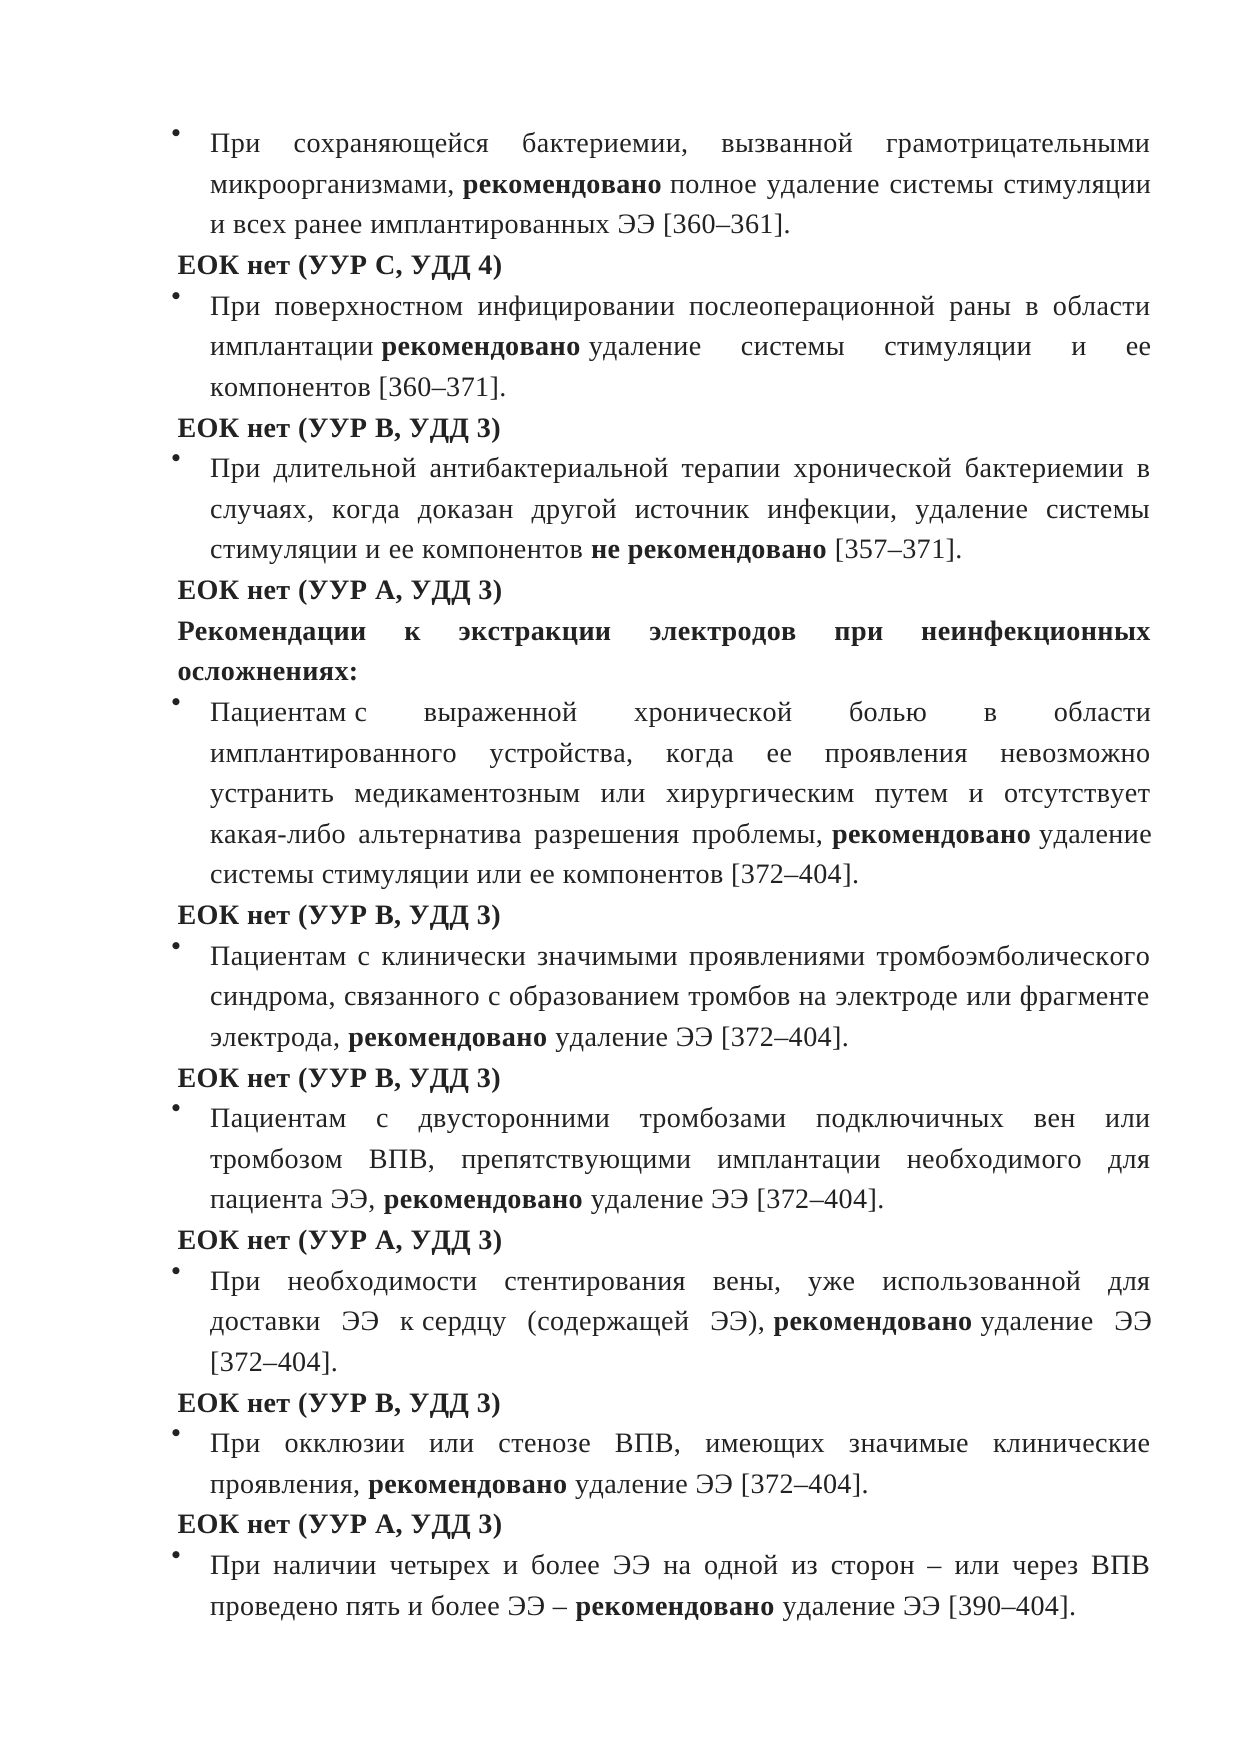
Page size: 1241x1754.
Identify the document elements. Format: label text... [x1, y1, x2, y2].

text Рекомендации к экстракции электродов при неинфекционных осложнениях: [177, 606, 1152, 687]
list При необходимости стентирования вены, уже использованной для доставки ЭЭ к сердцу (содержащей ЭЭ), рекомендовано удаление ЭЭ [372–404]. [172, 1256, 1152, 1377]
list При окклюзии или стенозе ВПВ, имеющих значимые клинические проявления, рекомендовано удаление ЭЭ [372–404]. [172, 1418, 1152, 1499]
list При поверхностном инфицировании послеоперационной раны в области имплантации рекомендовано удаление системы стимуляции и ее компонентов [360–371]. [172, 281, 1152, 402]
list Пациентам с двусторонними тромбозами подключичных вен или тромбозом ВПВ, препятствующими имплантации необходимого для пациента ЭЭ, рекомендовано удаление ЭЭ [372–404]. [172, 1093, 1152, 1215]
text ЕОК нет (УУР А, УДД 3) [177, 565, 1152, 606]
text ЕОК нет (УУР А, УДД 3) [177, 1499, 1152, 1540]
list При длительной антибактериальной терапии хронической бактериемии в случаях, когда доказан другой источник инфекции, удаление системы стимуляции и ее компонентов не рекомендовано [357–371]. [172, 443, 1152, 565]
text ЕОК нет (УУР А, УДД 3) [177, 1215, 1152, 1256]
text ЕОК нет (УУР В, УДД 3) [177, 1377, 1152, 1418]
text ЕОК нет (УУР В, УДД 3) [177, 1052, 1152, 1093]
list При наличии четырех и более ЭЭ на одной из сторон – или через ВПВ проведено пять и более ЭЭ – рекомендовано удаление ЭЭ [390–404]. [172, 1540, 1152, 1621]
text ЕОК нет (УУР В, УДД 3) [177, 890, 1152, 931]
list При сохраняющейся бактериемии, вызванной грамотрицательными микроорганизмами, рекомендовано полное удаление системы стимуляции и всех ранее имплантированных ЭЭ [360–361]. [172, 118, 1152, 240]
list Пациентам с выраженной хронической болью в области имплантированного устройства, когда ее проявления невозможно устранить медикаментозным или хирургическим путем и отсутствует какая-либо альтернатива разрешения проблемы, рекомендовано удаление системы стимуляции или ее компонентов [372–404]. [172, 687, 1152, 890]
list Пациентам с клинически значимыми проявлениями тромбоэмболического синдрома, связанного с образованием тромбов на электроде или фрагменте электрода, рекомендовано удаление ЭЭ [372–404]. [172, 931, 1152, 1052]
text ЕОК нет (УУР С, УДД 4) [177, 240, 1152, 281]
text ЕОК нет (УУР В, УДД 3) [177, 402, 1152, 443]
